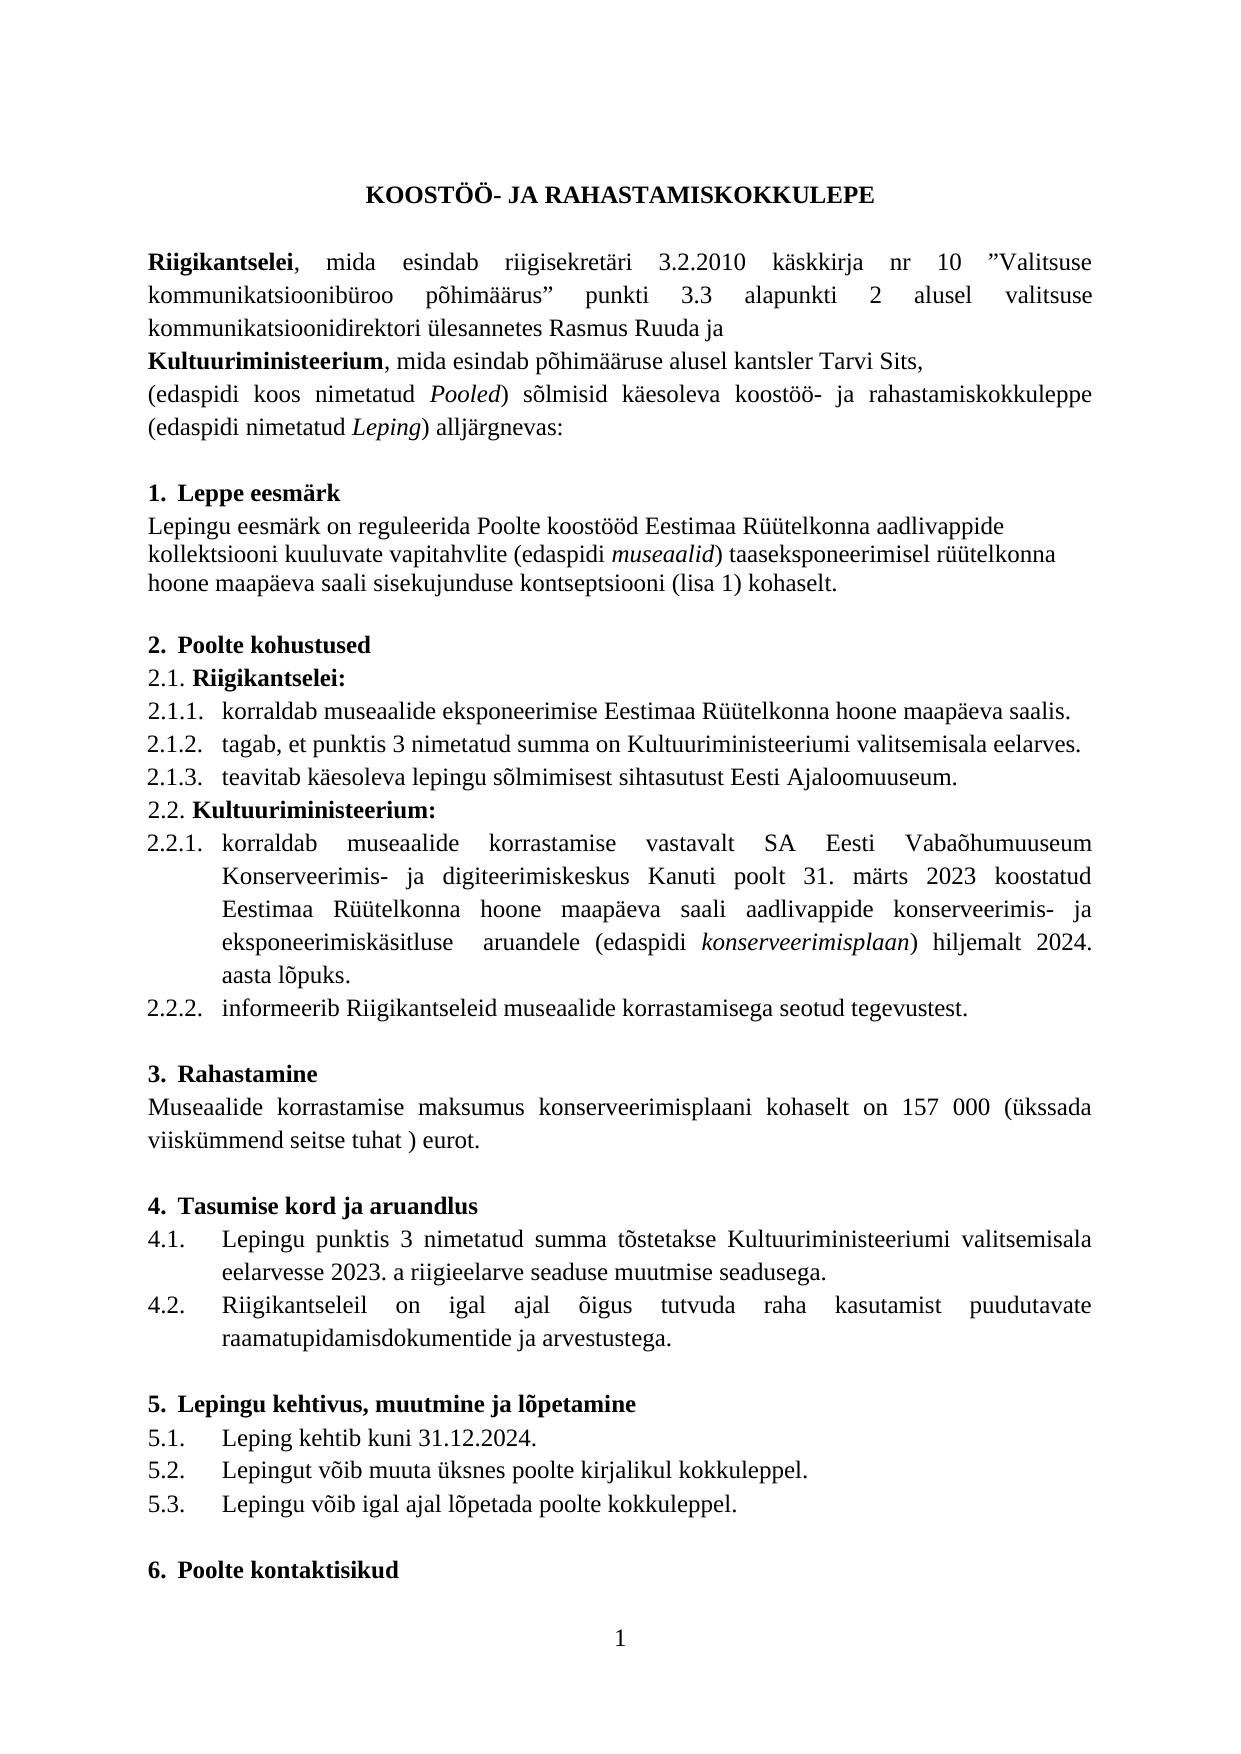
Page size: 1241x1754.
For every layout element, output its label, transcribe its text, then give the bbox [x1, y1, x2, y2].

list teavitab käesoleva lepingu sõlmimisest sihtasutust Eesti Ajaloomuuseum. [147, 762, 1093, 791]
list Lepingu võib igal ajal lõpetada poolte kokkuleppel. [148, 1489, 1093, 1517]
list Tasumise kord ja aruandlus [148, 1191, 1093, 1220]
list Leping kehtib kuni 31.12.2024. [148, 1423, 1093, 1451]
list Lepingu kehtivus, muutmine ja lõpetamine [148, 1389, 1093, 1418]
list informeerib Riigikantseleid museaalide korrastamisega seotud tegevustest. [147, 993, 1093, 1022]
list Poolte kohustused [148, 630, 1093, 659]
list Lepingut võib muuta üksnes poolte kirjalikul kokkuleppel. [148, 1456, 1093, 1484]
text (edaspidi koos nimetatud Pooled) sõlmisid käesoleva koostöö- ja rahastamiskokkuleppe (edaspidi nimetatud Leping) alljärgnevas: [148, 379, 1093, 441]
text Riigikantselei, mida esindab riigisekretäri 3.2.2010 käskkirja nr 10 ”Valitsuse kommunikatsioonibüroo põhimäärus” punkti 3.3 alapunkti 2 alusel valitsuse kommunikatsioonidirektori ülesannetes Rasmus Ruuda ja [148, 247, 1093, 341]
text Kultuuriministeerium, mida esindab põhimääruse alusel kantsler Tarvi Sits, [148, 346, 1093, 374]
list Lepingu punktis 3 nimetatud summa tõstetakse Kultuuriministeeriumi valitsemisala eelarvesse 2023. a riigieelarve seaduse muutmise seadusega. [148, 1224, 1093, 1286]
list Poolte kontaktisikud [148, 1555, 1093, 1583]
list Kultuuriministeerium: [148, 795, 1093, 824]
list tagab, et punktis 3 nimetatud summa on Kultuuriministeeriumi valitsemisala eelarves. [147, 729, 1093, 758]
list korraldab museaalide korrastamise vastavalt SA Eesti Vabaõhumuuseum Konserveerimis- ja digiteerimiskeskus Kanuti poolt 31. märts 2023 koostatud Eestimaa Rüütelkonna hoone maapäeva saali aadlivappide konserveerimis- ja eksponeerimiskäsitluse aruandele (edaspidi konserveerimisplaan) hiljemalt 2024. aasta lõpuks. [147, 828, 1093, 989]
text Museaalide korrastamise maksumus konserveerimisplaani kohaselt on 157 000 (ükssada viiskümmend seitse tuhat ) eurot. [148, 1092, 1093, 1154]
text koostöö- ja rahastamiskokkulepE [148, 181, 1093, 209]
list Riigikantseleil on igal ajal õigus tutvuda raha kasutamist puudutavate raamatupidamisdokumentide ja arvestustega. [148, 1291, 1093, 1352]
text Lepingu eesmärk on reguleerida Poolte koostööd Eestimaa Rüütelkonna aadlivappide kollektsiooni kuuluvate vapitahvlite (edaspidi museaalid) taaseksponeerimisel rüütelkonna hoone maapäeva saali sisekujunduse kontseptsiooni (lisa 1) kohaselt. [148, 511, 1093, 597]
list Riigikantselei: [148, 663, 1093, 692]
list korraldab museaalide eksponeerimise Eestimaa Rüütelkonna hoone maapäeva saalis. [148, 696, 1093, 725]
list Leppe eesmärk [148, 478, 1093, 507]
list Rahastamine [148, 1059, 1093, 1088]
